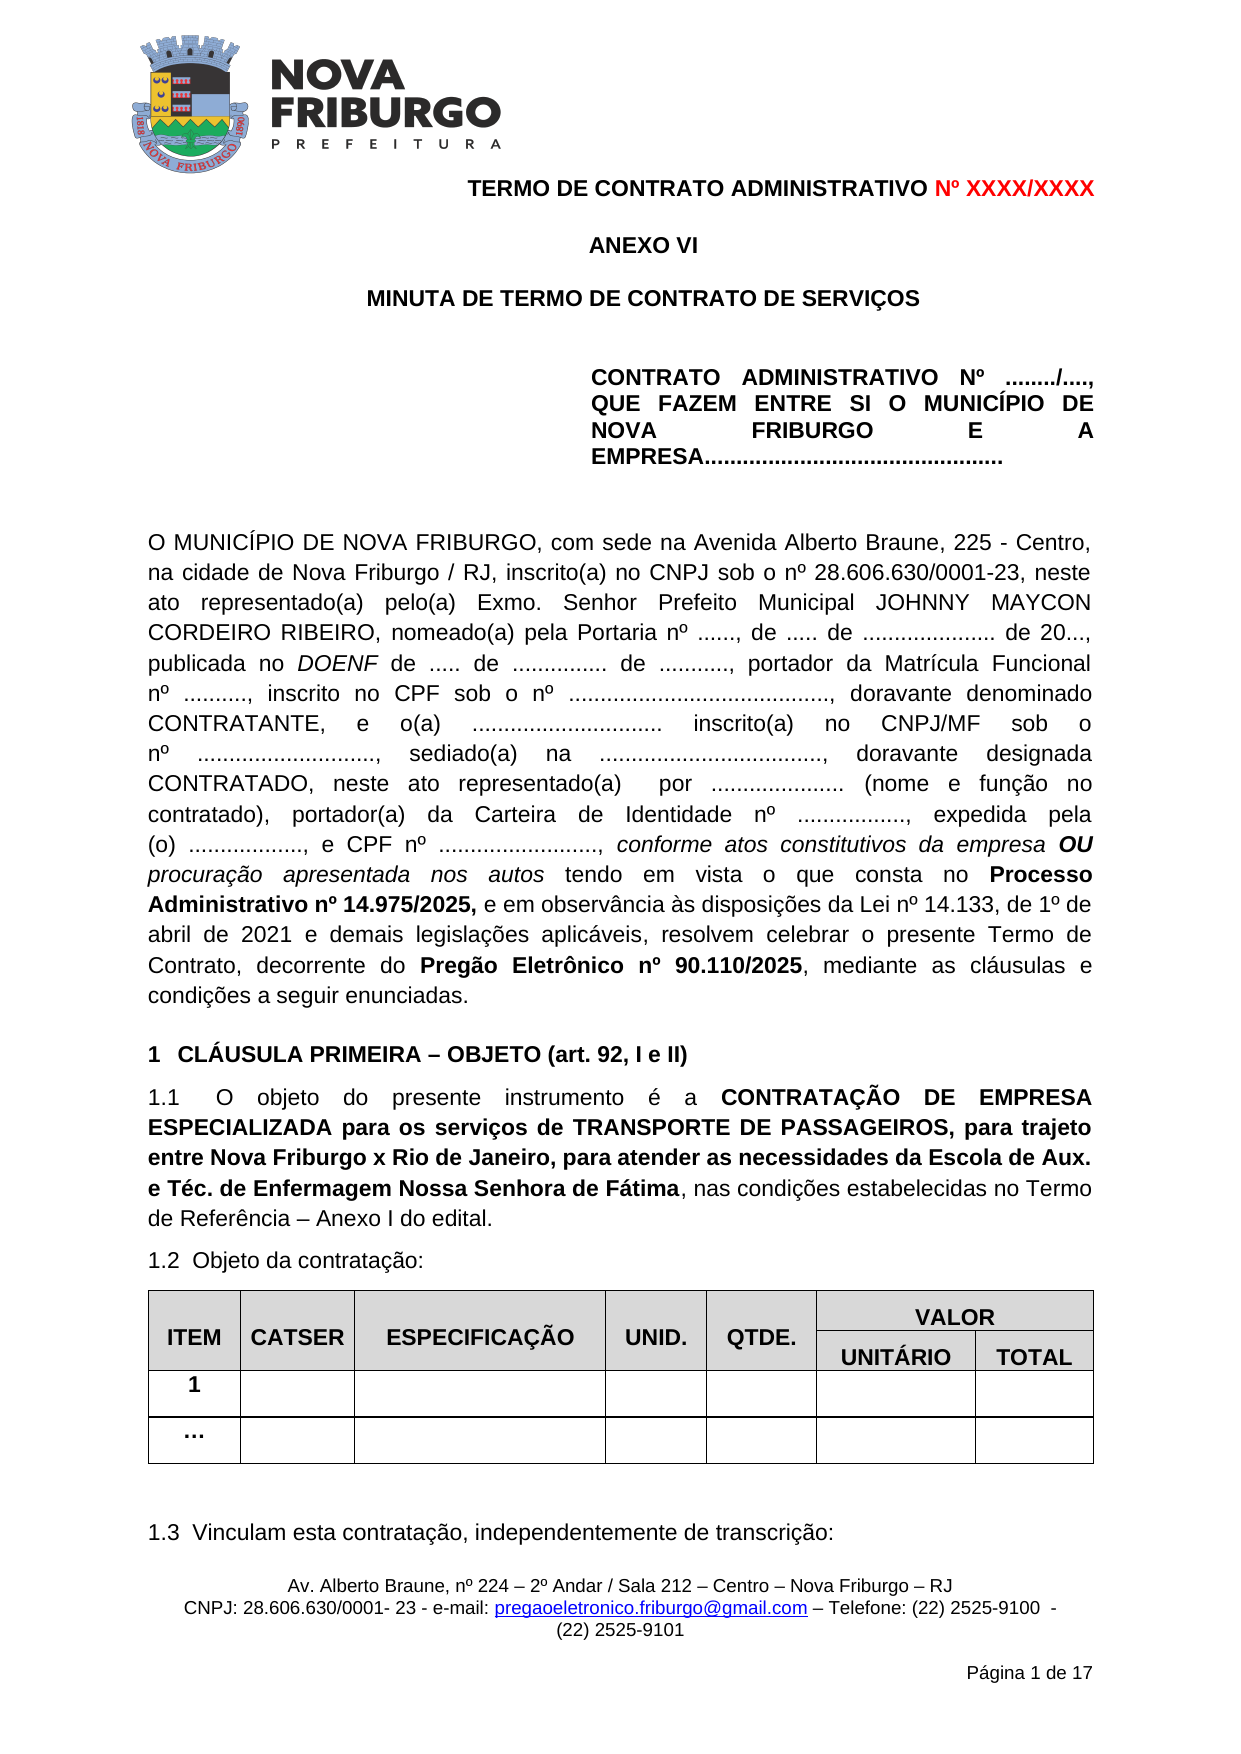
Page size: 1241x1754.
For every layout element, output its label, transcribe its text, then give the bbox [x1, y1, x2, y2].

table_cell [606, 1371, 706, 1416]
list Vinculam esta contratação, independentemente de transcrição: [148, 1519, 1092, 1545]
table_header CATSER [241, 1291, 354, 1370]
text MINUTA DE TERMO DE CONTRATO DE SERVIÇOS [192, 285, 1094, 311]
table_header ESPECIFICAÇÃO [355, 1291, 605, 1370]
table_cell TOTAL [976, 1331, 1093, 1370]
text CONTRATO ADMINISTRATIVO Nº ......../...., QUE FAZEM ENTRE SI O MUNICÍPIO DE NOVA FRIBURGO E A EMPRESA............................................... [591, 364, 1094, 469]
list O objeto do presente instrumento é a CONTRATAÇÃO DE EMPRESA ESPECIALIZADA para os serviços de TRANSPORTE DE PASSAGEIROS, para trajeto entre Nova Friburgo x Rio de Janeiro, para atender as necessidades da Escola de Aux. e Téc. de Enfermagem Nossa Senhora de Fátima, nas condições estabelecidas no Termo de Referência – Anexo I do edital. [148, 1084, 1092, 1231]
table_cell [355, 1418, 605, 1462]
table_cell UNITÁRIO [817, 1331, 975, 1370]
picture [118, 29, 515, 175]
text ANEXO VI [192, 232, 1094, 258]
table_header VALOR [817, 1291, 1093, 1330]
table_cell [707, 1371, 816, 1416]
table_cell [606, 1418, 706, 1462]
table_cell [355, 1371, 605, 1416]
table_cell [817, 1371, 975, 1416]
table_cell 1 [149, 1371, 240, 1416]
list CLÁUSULA PRIMEIRA – OBJETO (art. 92, I e II) [148, 1041, 1092, 1068]
table_header QTDE. [707, 1291, 816, 1370]
table_cell [817, 1418, 975, 1462]
table_cell … [149, 1418, 240, 1462]
table_header UNID. [606, 1291, 706, 1370]
table_cell [976, 1418, 1093, 1462]
table_cell [976, 1371, 1093, 1416]
table_cell [241, 1418, 354, 1462]
text O MUNICÍPIO DE NOVA FRIBURGO, com sede na Avenida Alberto Braune, 225 - Centro, na cidade de Nova Friburgo / RJ, inscrito(a) no CNPJ sob o nº 28.606.630/0001-23, neste ato representado(a) pelo(a) Exmo. Senhor Prefeito Municipal JOHNNY MAYCON CORDEIRO RIBEIRO, nomeado(a) pela Portaria nº ......, de ..... de ..................... de 20..., publicada no DOENF de ..... de ............... de ..........., portador da Matrícula Funcional nº .........., inscrito no CPF sob o nº ........................................., doravante denominado CONTRATANTE, e o(a) .............................. inscrito(a) no CNPJ/MF sob o nº ............................, sediado(a) na ..................................., doravante designada CONTRATADO, neste ato representado(a) por ..................... (nome e função no contratado), portador(a) da Carteira de Identidade nº ................., expedida pela (o) .................., e CPF nº ........................., conforme atos constitutivos da empresa OU procuração apresentada nos autos tendo em vista o que consta no Processo Administrativo nº 14.975/2025, e em observância às disposições da Lei nº 14.133, de 1º de abril de 2021 e demais legislações aplicáveis, resolvem celebrar o presente Termo de Contrato, decorrente do Pregão Eletrônico nº 90.110/2025, mediante as cláusulas e condições a seguir enunciadas. [148, 529, 1092, 1008]
table_header ITEM [149, 1291, 240, 1370]
list Objeto da contratação: [148, 1247, 1092, 1274]
table_cell [707, 1418, 816, 1462]
table_cell [241, 1371, 354, 1416]
